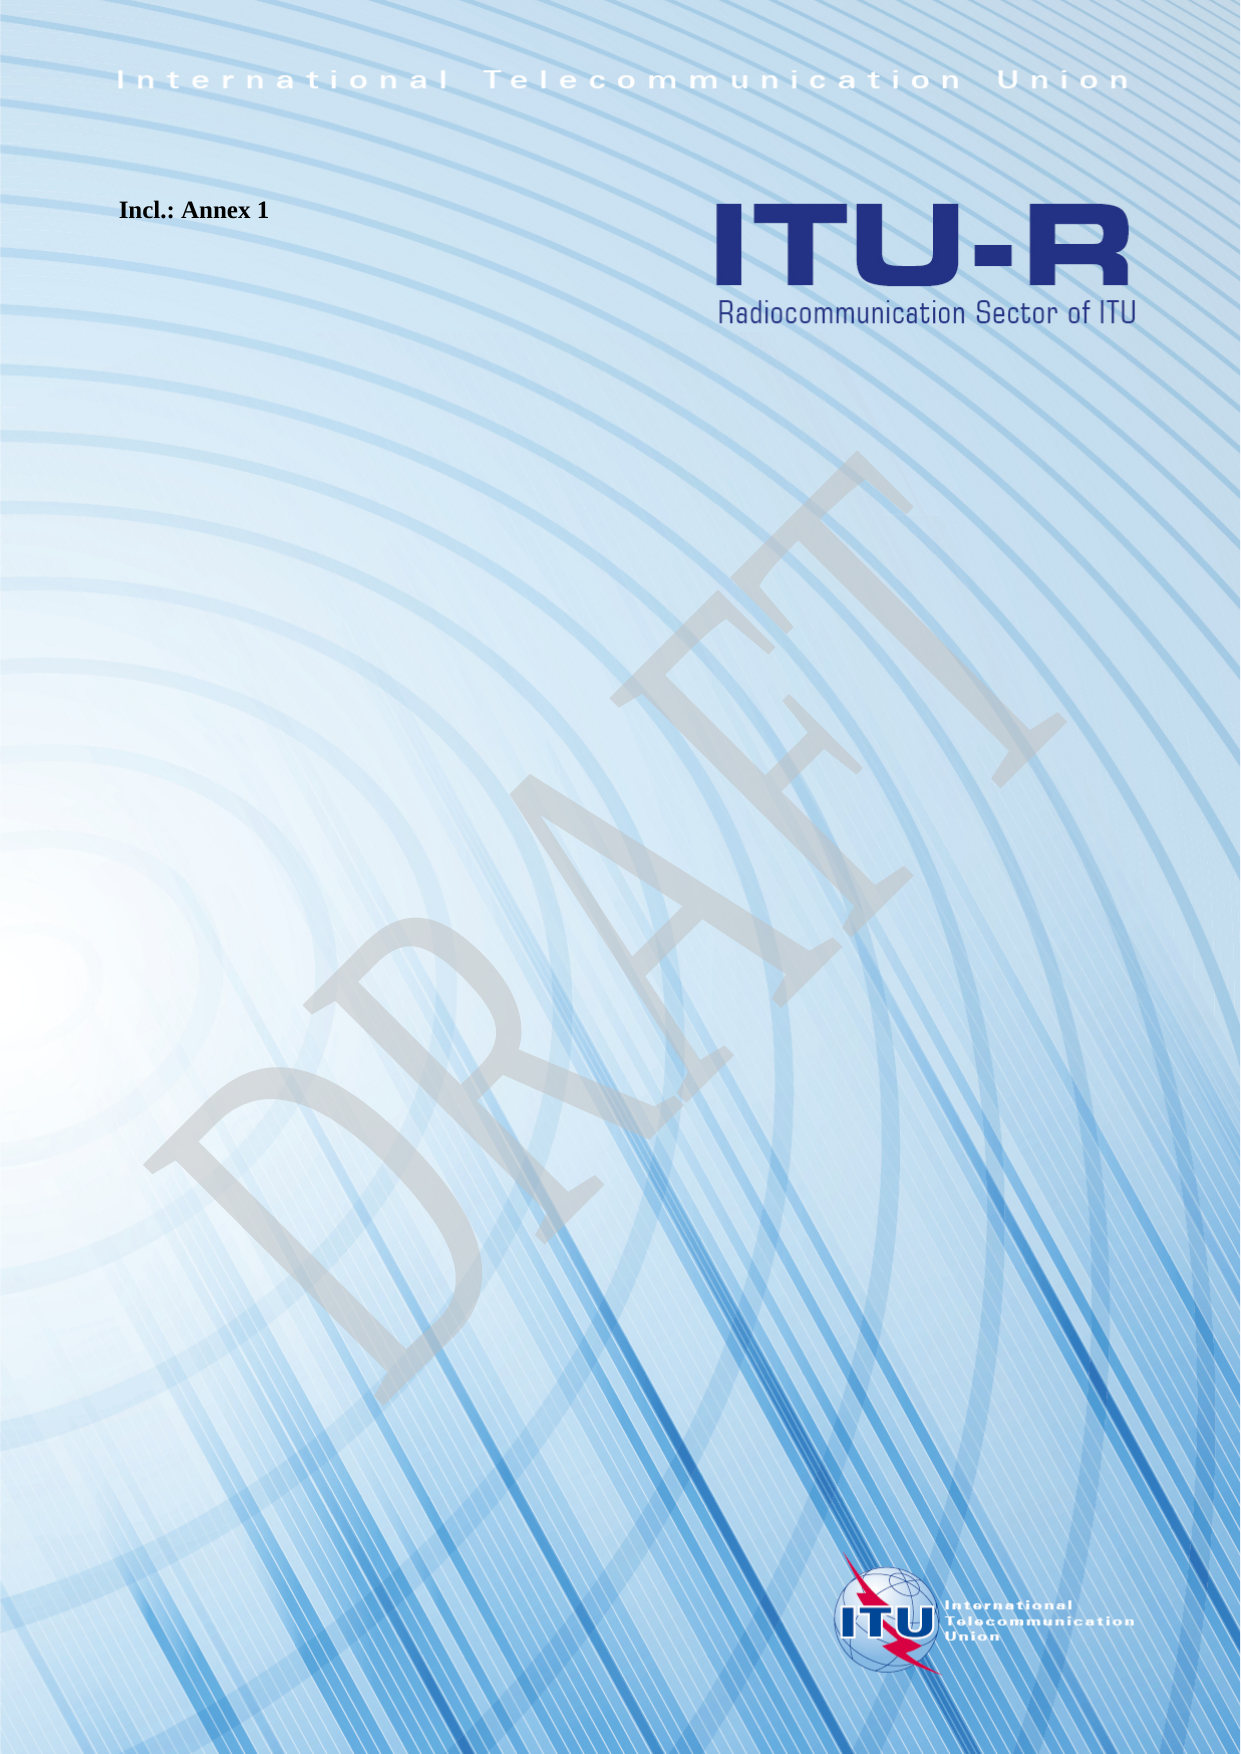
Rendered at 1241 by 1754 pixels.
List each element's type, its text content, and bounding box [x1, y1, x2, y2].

picture [0, 0, 1241, 1754]
text Incl.: Annex 1 [118, 195, 1122, 224]
